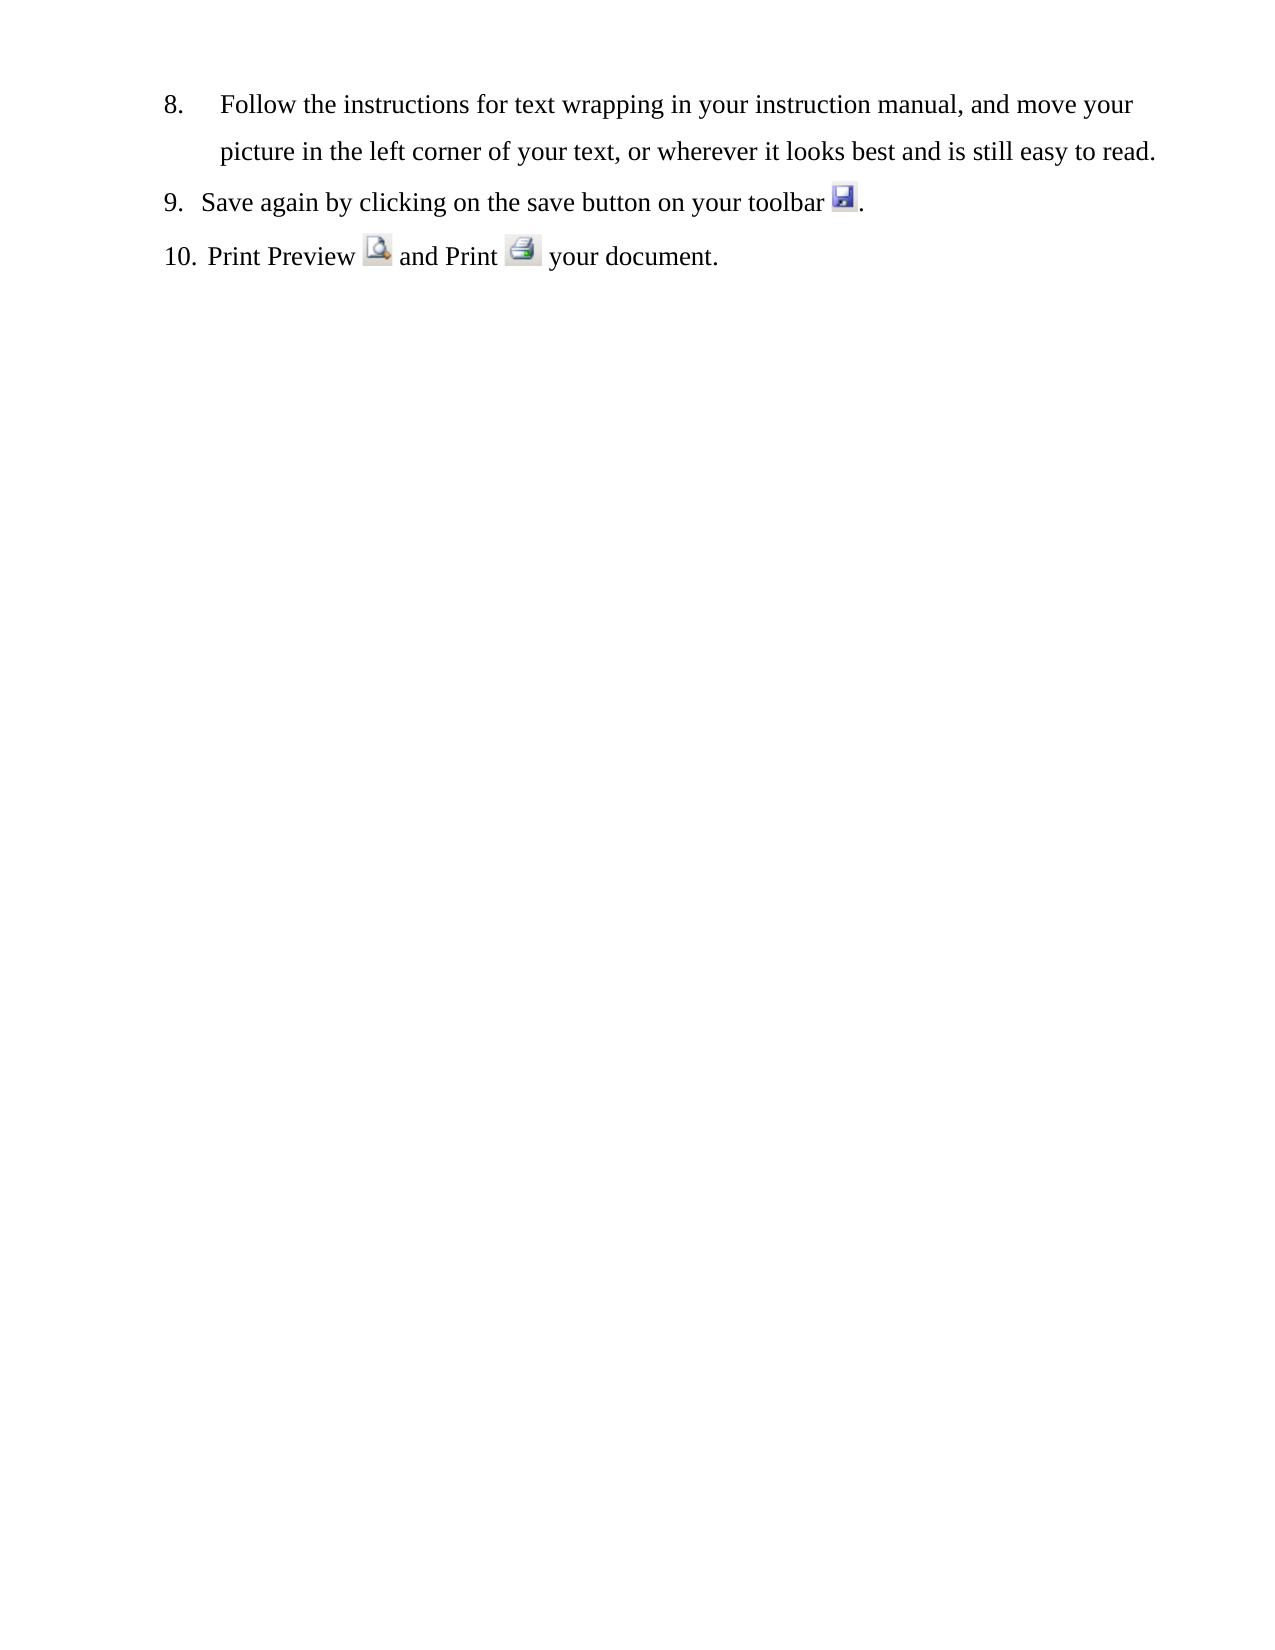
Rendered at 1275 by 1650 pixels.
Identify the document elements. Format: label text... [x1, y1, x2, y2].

picture [831, 181, 858, 212]
picture [362, 233, 393, 266]
picture [504, 234, 542, 266]
list Follow the instructions for text wrapping in your instruction manual, and move your picture in the left corner of your text, or wherever it looks best and is still easy to read. [163, 88, 1186, 166]
list Save again by clicking on the save button on your toolbar . [163, 182, 1186, 218]
list Print Preview and Print your document. [163, 233, 1186, 272]
